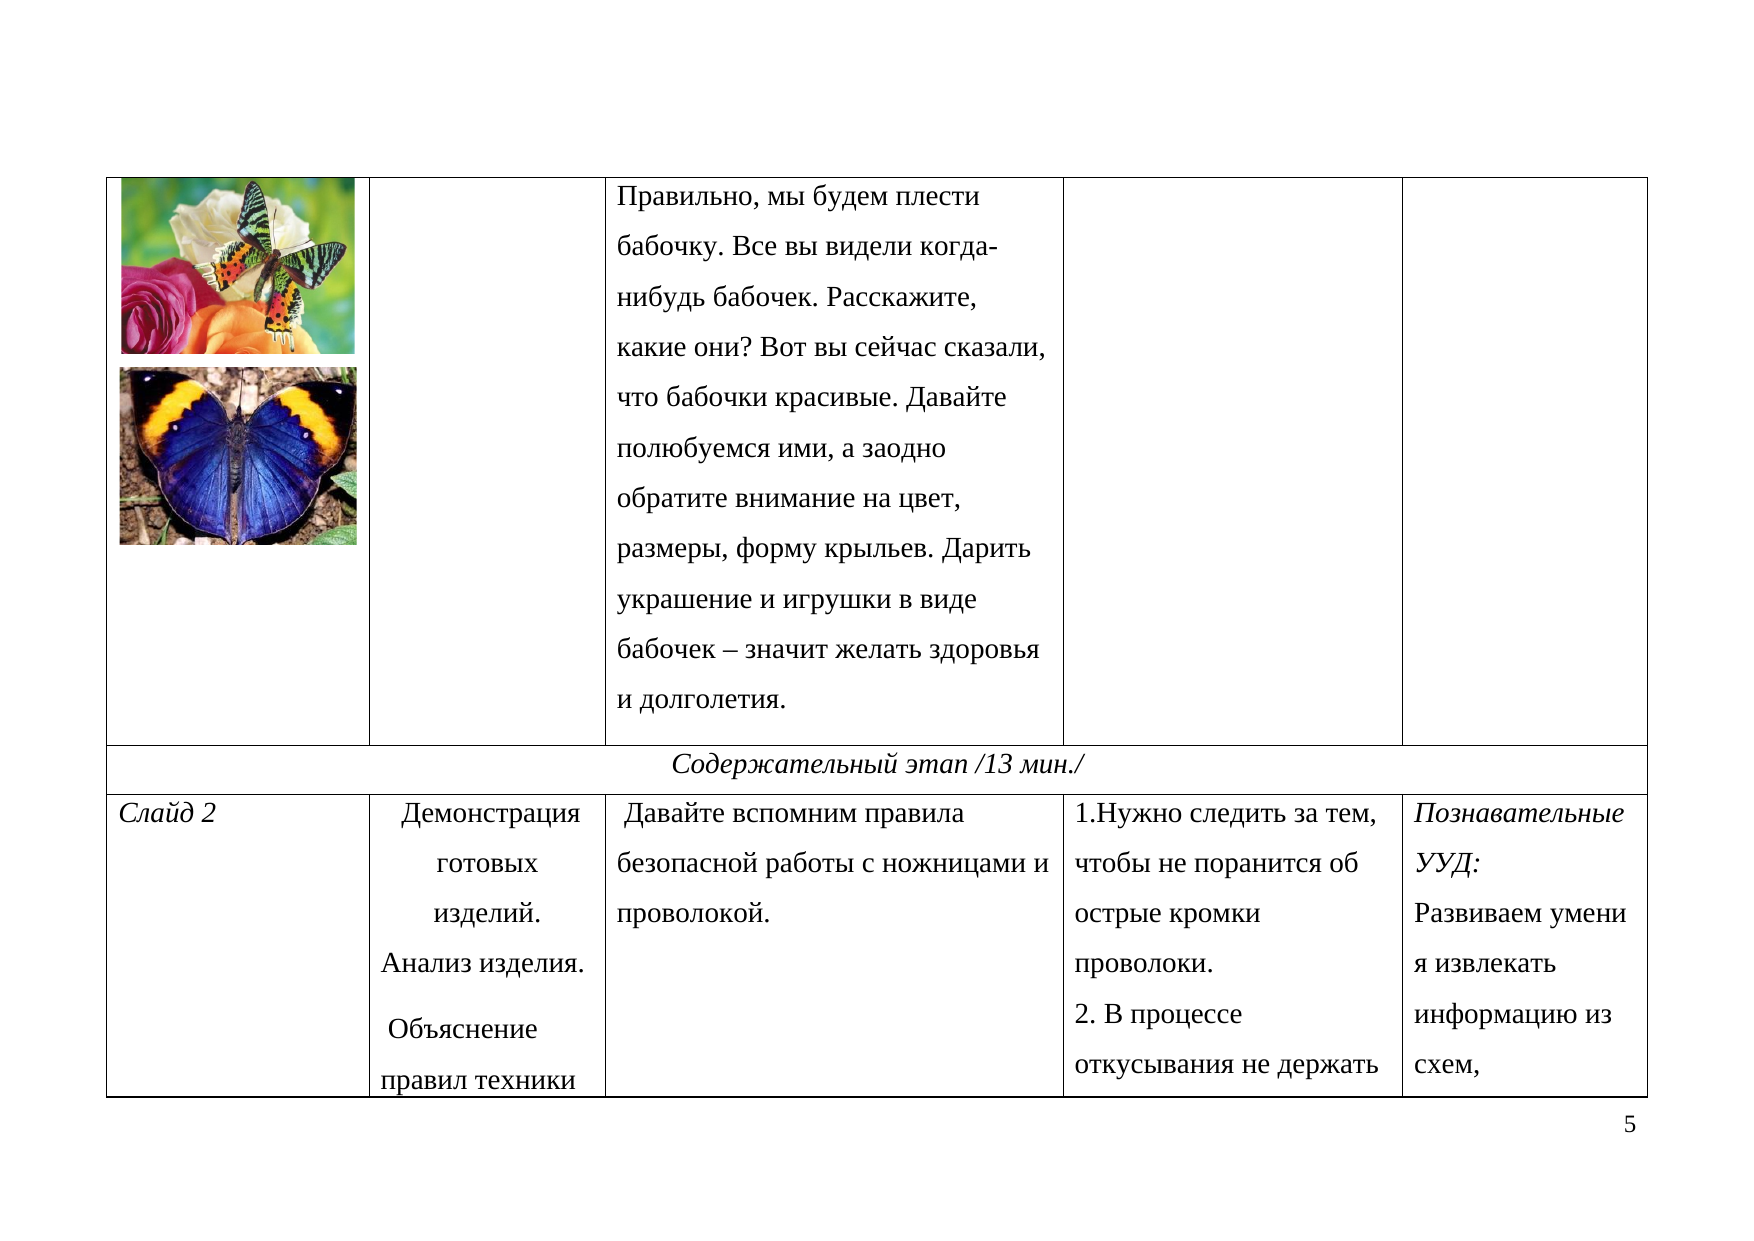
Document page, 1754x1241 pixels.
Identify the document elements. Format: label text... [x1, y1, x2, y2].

table_cell Содержательный этап /13 мин./ [107, 746, 1647, 794]
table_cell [606, 795, 1063, 1096]
table_cell Слайд1 [107, 178, 369, 745]
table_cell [1064, 795, 1402, 1096]
picture [119, 367, 357, 545]
table_cell Слайд 2 Слайд 3 [107, 795, 369, 1096]
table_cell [1403, 795, 1647, 1096]
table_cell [1064, 178, 1402, 745]
picture [121, 178, 355, 354]
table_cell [370, 178, 605, 745]
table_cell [1403, 178, 1647, 745]
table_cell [370, 795, 605, 1096]
